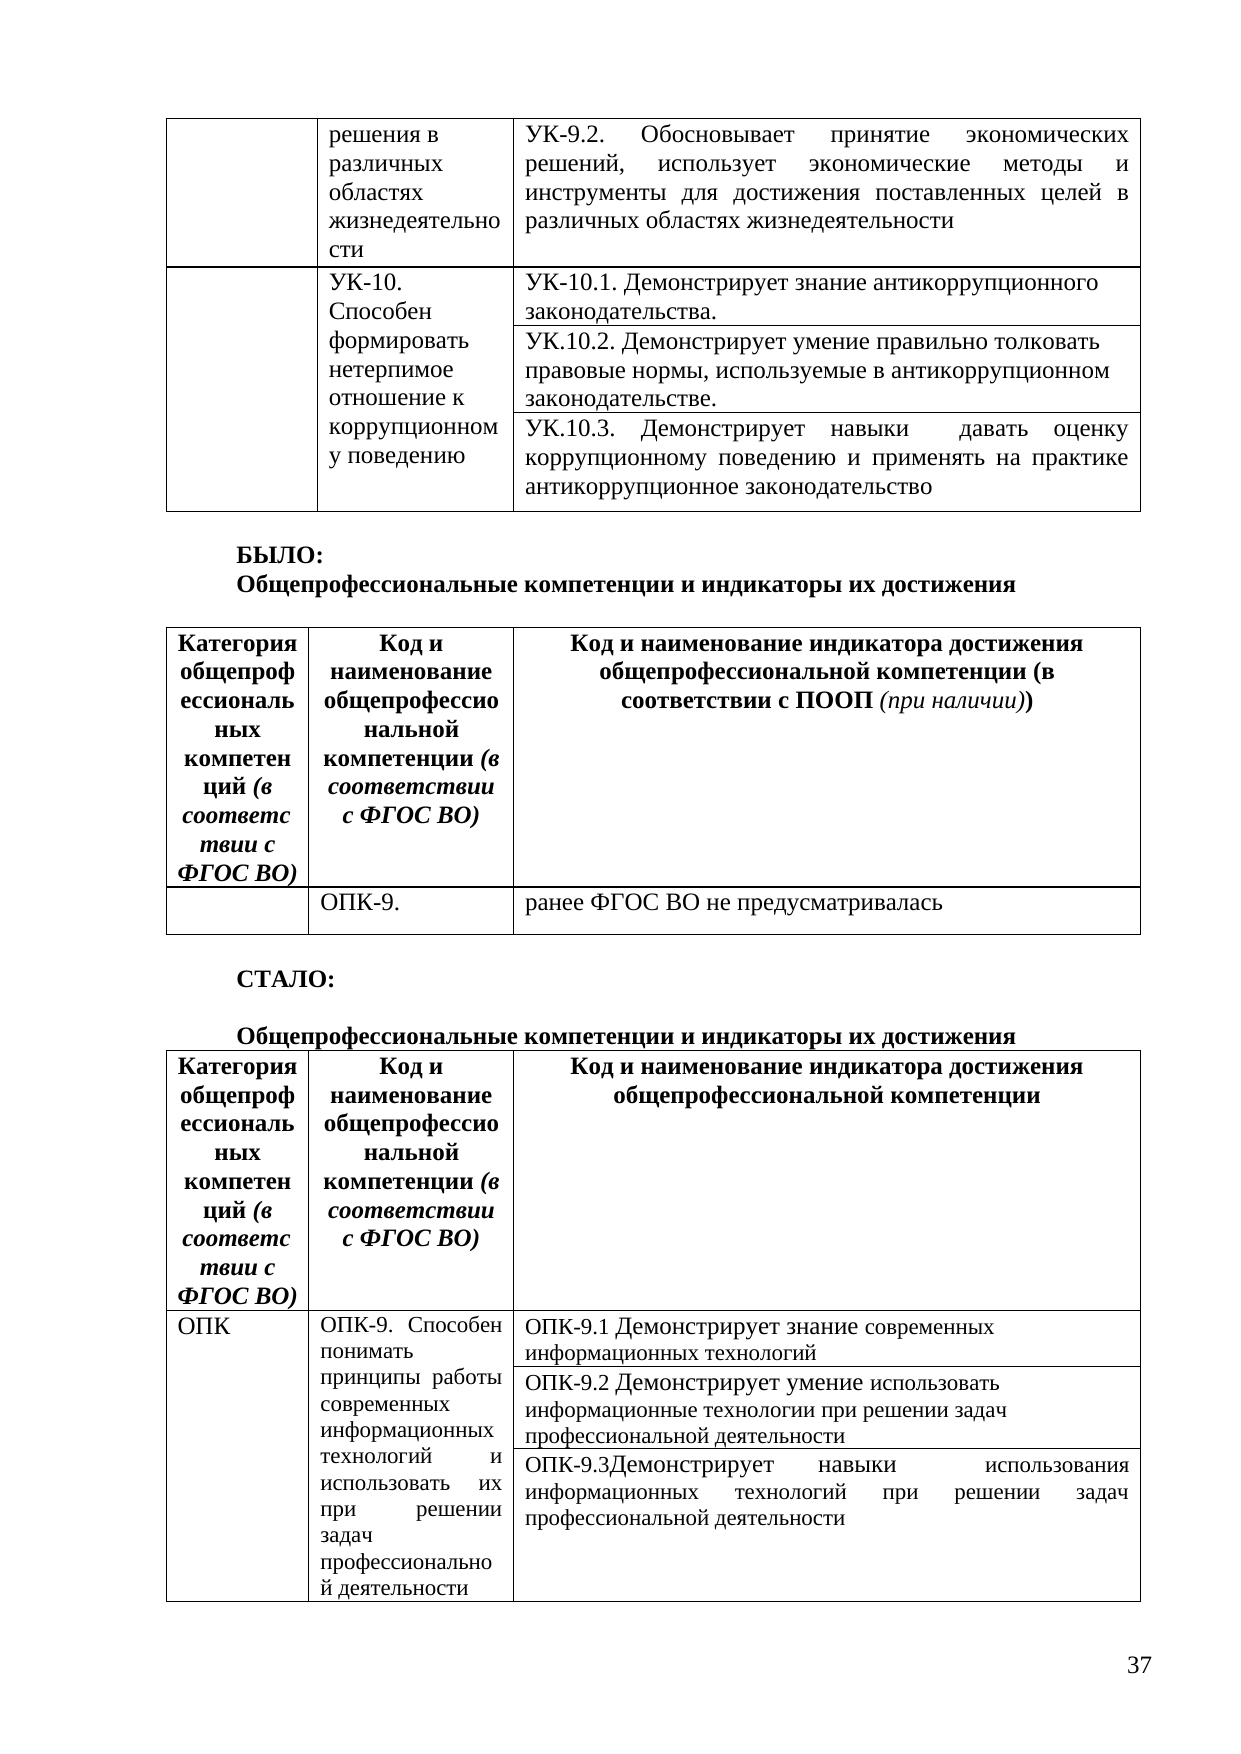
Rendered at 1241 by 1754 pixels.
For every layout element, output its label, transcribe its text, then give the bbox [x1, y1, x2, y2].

table_cell УК-9.2. Обосновывает принятие экономических решений, использует экономические методы и инструменты для достижения поставленных целей в различных областях жизнедеятельности [514, 119, 1140, 266]
table_cell УК-10. Способен формировать нетерпимое отношение к коррупционному поведению [318, 268, 513, 511]
table_header Категория общепрофессиональных компетенций (в соответствии с ФГОС ВО) [167, 628, 308, 886]
table_header Категория общепрофессиональных компетенций (в соответствии с ФГОС ВО) [167, 1051, 308, 1310]
text Общепрофессиональные компетенции и индикаторы их достижения [177, 1021, 1152, 1050]
table_header Код и наименование общепрофессиональной компетенции (в соответствии с ФГОС ВО) [309, 628, 513, 886]
table_cell ОПК-9. Способен понимать принципы работы современных информационных технологий и использовать их при решении задач профессиональной деятельности [309, 1311, 513, 1601]
table_header Код и наименование общепрофессиональной компетенции (в соответствии с ФГОС ВО) [309, 1051, 513, 1310]
table_header Код и наименование индикатора достижения общепрофессиональной компетенции [514, 1051, 1140, 1310]
table_cell [167, 268, 317, 511]
table_cell УК-10.1. Демонстрирует знание антикоррупционного законодательства. [514, 268, 1140, 325]
text СТАЛО: [177, 964, 1152, 992]
table_cell ранее ФГОС ВО не предусматривалась [514, 888, 1140, 934]
text Общепрофессиональные компетенции и индикаторы их достижения [177, 569, 1152, 598]
table_cell [167, 888, 308, 934]
table_cell ОПК-9.3Демонстрирует навыки использования информационных технологий при решении задач профессиональной деятельности [514, 1449, 1140, 1601]
table_cell ОПК [167, 1311, 308, 1601]
table_cell [167, 119, 317, 266]
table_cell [318, 119, 513, 266]
table_cell УК.10.2. Демонстрирует умение правильно толковать правовые нормы, используемые в антикоррупционном законодательстве. [514, 326, 1140, 412]
table_cell УК.10.3. Демонстрирует навыки давать оценку коррупционному поведению и применять на практике антикоррупционное законодательство [514, 413, 1140, 511]
text БЫЛО: [177, 540, 1152, 569]
table_cell ОПК-9. [309, 888, 513, 934]
table_cell ОПК-9.1 Демонстрирует знание современных информационных технологий [514, 1311, 1140, 1366]
table_cell ОПК-9.2 Демонстрирует умение использовать информационные технологии при решении задач профессиональной деятельности [514, 1367, 1140, 1448]
table_header Код и наименование индикатора достижения общепрофессиональной компетенции (в соответствии с ПООП (при наличии)) [514, 628, 1140, 886]
